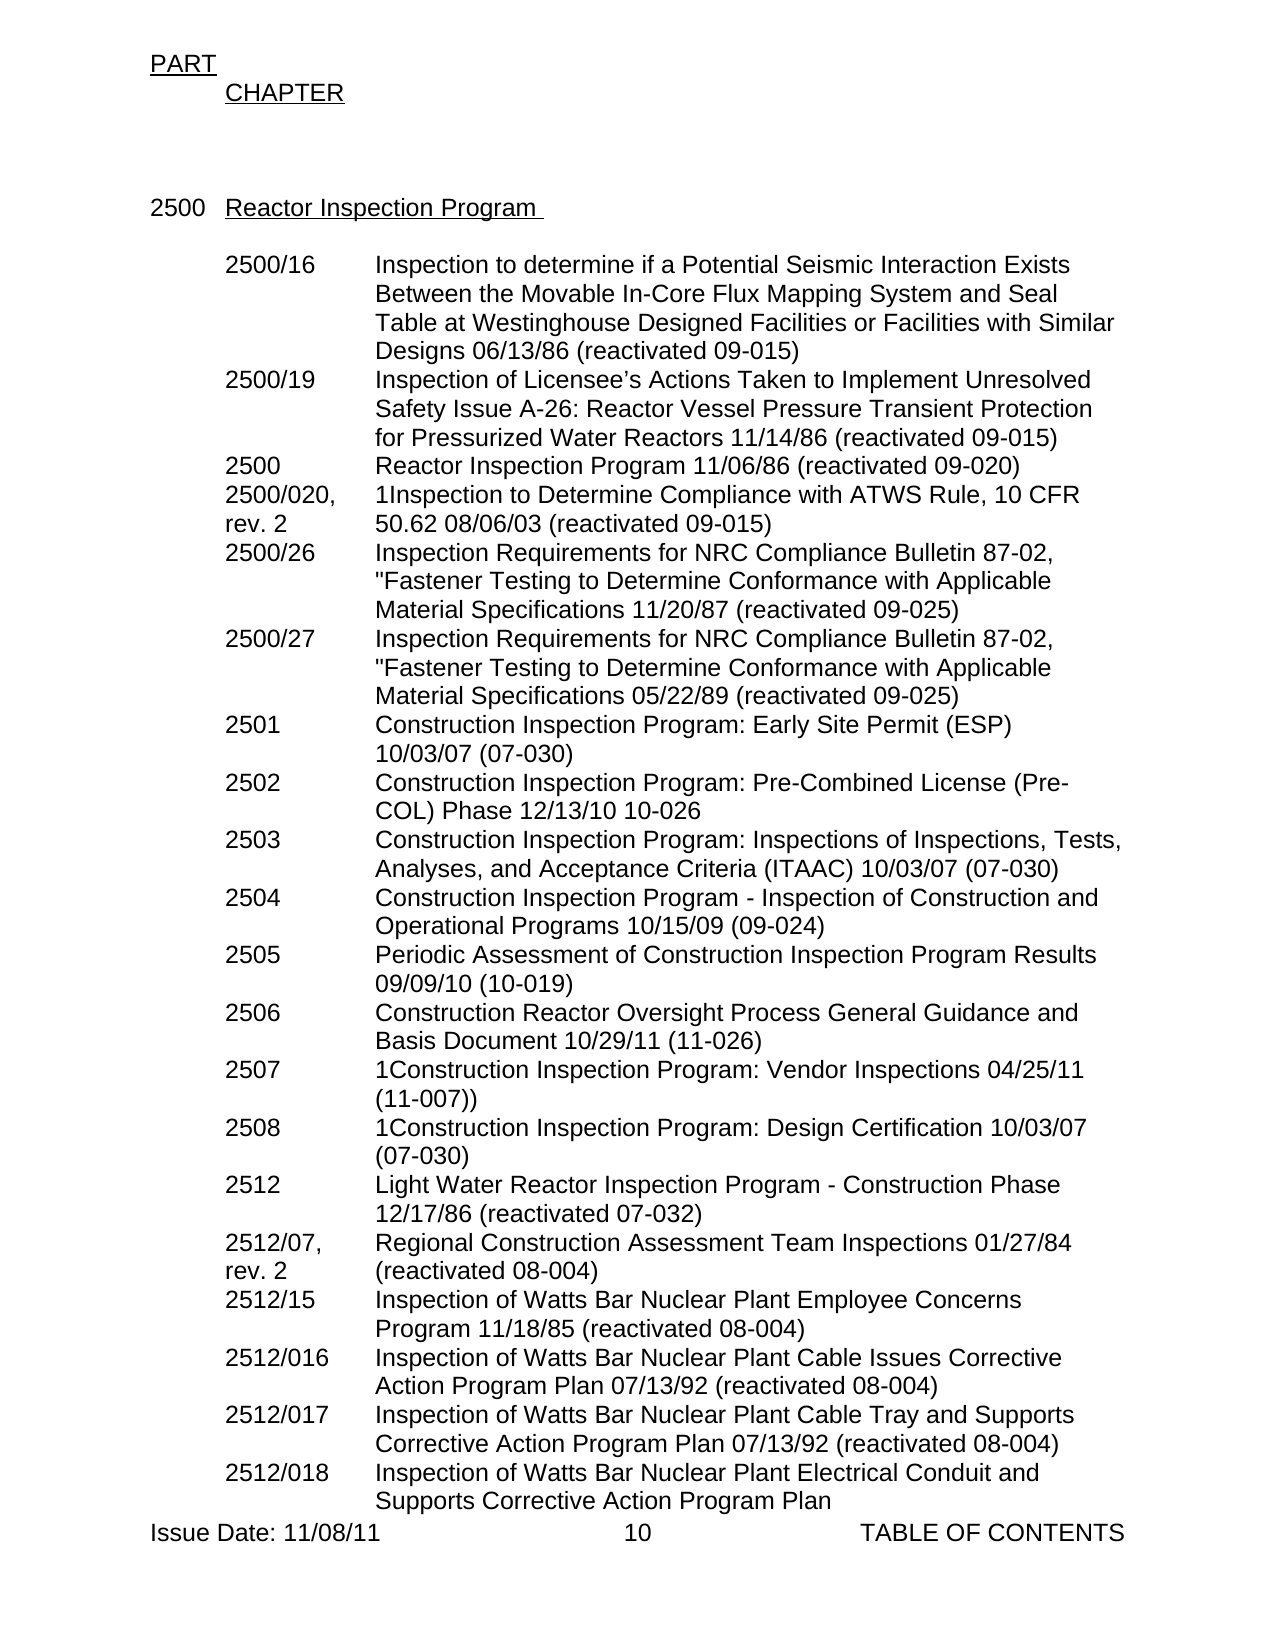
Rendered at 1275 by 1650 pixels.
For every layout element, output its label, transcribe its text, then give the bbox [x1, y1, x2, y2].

text 2500 Reactor Inspection Program 11/06/86 (reactivated 09-020) [150, 451, 1125, 480]
text COL) Phase 12/13/10 10-026 [225, 796, 1125, 825]
text 2500/26 Inspection Requirements for NRC Compliance Bulletin 87-02, "Fastener Testing to Determine Conformance with Applicable Material Specifications 11/20/87 (reactivated 09-025) [150, 538, 1125, 624]
text 2506 Construction Reactor Oversight Process General Guidance and Basis Document 10/29/11 (11-026) [150, 998, 1125, 1055]
text 2512/017 Inspection of Watts Bar Nuclear Plant Cable Tray and Supports Corrective Action Program Plan 07/13/92 (reactivated 08-004) [150, 1400, 1125, 1458]
text 2508 Construction Inspection Program: Design Certification 10/03/07 (07-030) [150, 1113, 1125, 1170]
text 2507 Construction Inspection Program: Vendor Inspections 04/25/11 (11-007)) [150, 1055, 1125, 1113]
text 2512/018 Inspection of Bar Nuclear Plant Electrical Conduit and Supports Corrective Action Program Plan [150, 1458, 1125, 1515]
text rev. 2 50.62 08/06/03 (reactivated 09-015) [150, 509, 1125, 538]
text 2504 Construction Inspection Program - Inspection of Construction and Operational Programs 10/15/09 (09-024) [150, 883, 1125, 940]
text 2500/19 Inspection of Licensee’s Actions Taken to Implement Unresolved Safety Issue A-26: Reactor Vessel Pressure Transient Protection for Pressurized Water Reactors 11/14/86 (reactivated 09-015) [150, 365, 1125, 451]
text 10/03/07 (07-030) [225, 739, 1125, 768]
text 2502 Construction Inspection Program: Pre-Combined License (Pre- [150, 768, 1125, 796]
text 2512/016 Inspection of Watts Bar Nuclear Plant Cable Issues Corrective Action Program Plan 07/13/92 (reactivated 08-004) [150, 1343, 1125, 1400]
text 2503 Construction Inspection Program: Inspections of Inspections, Tests, Analyses, and Acceptance Criteria (ITAAC) 10/03/07 (07-030) [150, 825, 1125, 883]
text rev. 2 (reactivated 08-004) [150, 1256, 1125, 1285]
text 2512/07, Regional Construction Assessment Team Inspections 01/27/84 [150, 1228, 1125, 1256]
text 2505 Periodic Assessment of Construction Inspection Program Results 09/09/10 (10-019) [150, 940, 1125, 998]
text 2500/16 Inspection to determine if a Potential Seismic Interaction Exists Between the Movable In-Core Flux Mapping System and Seal Table at Westinghouse Designed Facilities or Facilities with Similar Designs 06/13/86 (reactivated 09-015) [150, 250, 1125, 365]
text 2501 Construction Inspection Program: Early Site Permit (ESP) [150, 710, 1125, 739]
text 2500/27 Inspection Requirements for NRC Compliance Bulletin 87-02, "Fastener Testing to Determine Conformance with Applicable Material Specifications 05/22/89 (reactivated 09-025) [150, 624, 1125, 710]
text 2512/15 Inspection of Watts Bar Nuclear Plant Employee Concerns Program 11/18/85 (reactivated 08-004) [150, 1285, 1125, 1343]
text 2512 Light Water Reactor Inspection Program - Construction Phase 12/17/86 (reactivated 07-032) [225, 1170, 1125, 1228]
text 2500/020, Inspection to Determine Compliance with ATWS Rule, 10 CFR [150, 480, 1125, 509]
text 2500 Reactor Inspection Program [150, 193, 1125, 222]
